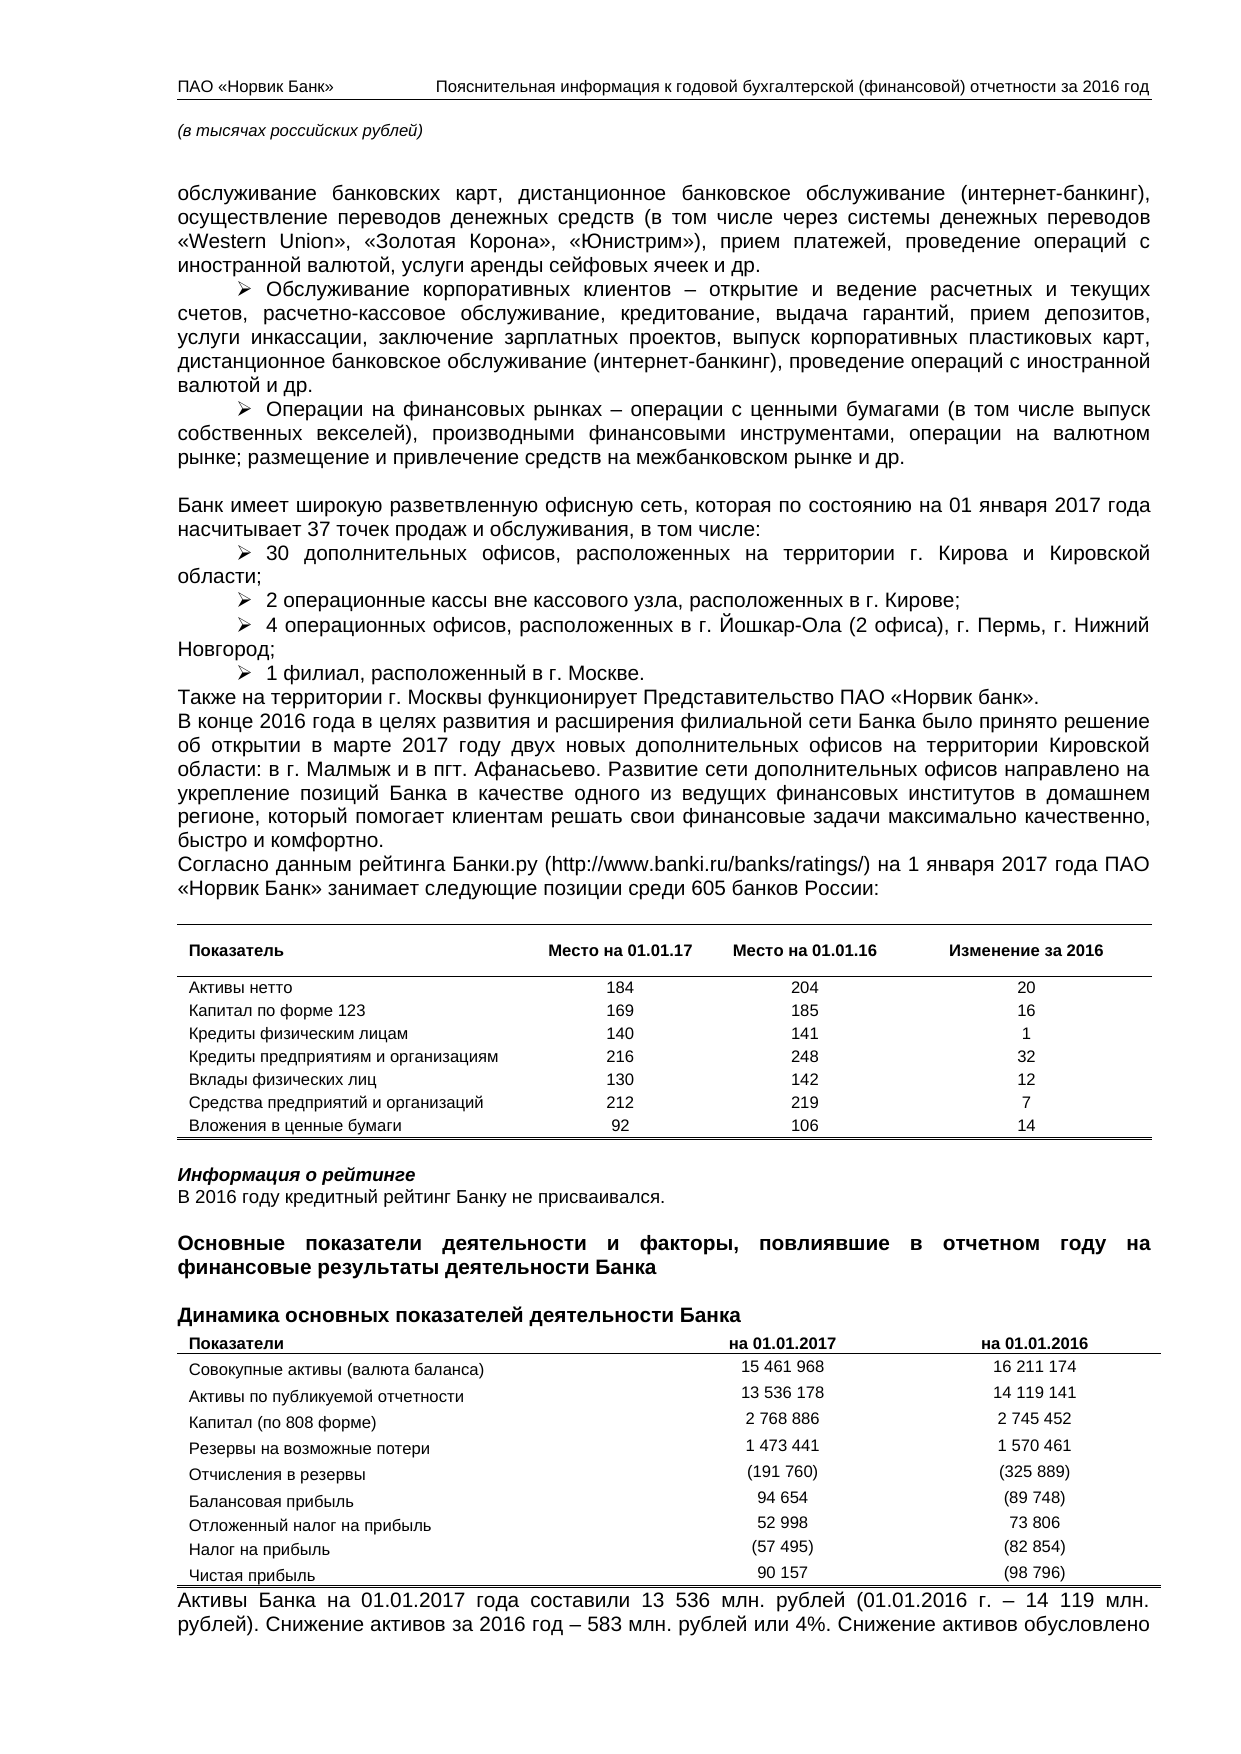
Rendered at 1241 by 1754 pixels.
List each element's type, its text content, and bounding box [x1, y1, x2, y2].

table_cell 106 [709, 1114, 901, 1137]
table_cell (89 748) [909, 1484, 1161, 1511]
table_cell 142 [709, 1068, 901, 1091]
table_cell 32 [901, 1045, 1152, 1068]
table_cell 14 [901, 1114, 1152, 1137]
table_cell Совокупные активы (валюта баланса) [177, 1354, 656, 1379]
table_cell Капитал (по 808 форме) [177, 1406, 656, 1432]
table_cell 2 768 886 [656, 1406, 908, 1432]
table_cell 2 745 452 [909, 1406, 1161, 1432]
table_cell 216 [532, 1045, 709, 1068]
table_cell 1 [901, 1022, 1152, 1045]
table_cell 1 570 461 [909, 1432, 1161, 1458]
table_cell 16 [901, 999, 1152, 1022]
table_cell Вклады физических лиц [177, 1068, 532, 1091]
text Информация о рейтинге [177, 1164, 1152, 1185]
table_cell (57 495) [656, 1535, 908, 1559]
table_cell Капитал по форме 123 [177, 999, 532, 1022]
text В 2016 году кредитный рейтинг Банку не присваивался. [177, 1185, 1152, 1207]
table_header на 01.01.2016 [909, 1327, 1161, 1353]
table_header Изменение за 2016 [901, 925, 1152, 976]
table_cell Налог на прибыль [177, 1535, 656, 1559]
table_cell 140 [532, 1022, 709, 1045]
table_cell Резервы на возможные потери [177, 1432, 656, 1458]
table_cell Балансовая прибыль [177, 1484, 656, 1511]
table_cell 94 654 [656, 1484, 908, 1511]
list 2 операционные кассы вне кассового узла, расположенных в г. Кирове; [177, 588, 1152, 612]
table_cell (82 854) [909, 1535, 1161, 1559]
table_cell 141 [709, 1022, 901, 1045]
table_cell (325 889) [909, 1458, 1161, 1484]
table_header на 01.01.2017 [656, 1327, 908, 1353]
table_cell Кредиты физическим лицам [177, 1022, 532, 1045]
table_header Место на 01.01.16 [709, 925, 901, 976]
table_cell Отложенный налог на прибыль [177, 1511, 656, 1535]
table_cell 12 [901, 1068, 1152, 1091]
table_cell 20 [901, 977, 1152, 999]
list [177, 181, 1152, 277]
list Операции на финансовых рынках – операции с ценными бумагами (в том числе выпуск собственных векселей), производными финансовыми инструментами, операции на валютном рынке; размещение и привлечение средств на межбанковском рынке и др. [177, 396, 1152, 468]
list 1 филиал, расположенный в г. Москве. [177, 660, 1152, 684]
table_cell Кредиты предприятиям и организациям [177, 1045, 532, 1068]
table_cell Чистая прибыль [177, 1559, 656, 1585]
text Основные показатели деятельности и факторы, повлиявшие в отчетном году на финансовые результаты деятельности Банка [177, 1231, 1152, 1279]
table_cell 169 [532, 999, 709, 1022]
table_cell (98 796) [909, 1559, 1161, 1585]
table_cell (191 760) [656, 1458, 908, 1484]
table_header Место на 01.01.17 [532, 925, 709, 976]
table_header Показатель [177, 925, 532, 976]
table_cell 13 536 178 [656, 1379, 908, 1406]
text Согласно данным рейтинга Банки.ру (http://www.banki.ru/banks/ratings/) на 1 января 2017 года ПАО «Норвик Банк» занимает следующие позиции среди 605 банков России: [177, 852, 1152, 900]
table_cell 7 [901, 1091, 1152, 1114]
text Динамика основных показателей деятельности Банка [177, 1303, 1152, 1327]
table_cell 212 [532, 1091, 709, 1114]
table_cell Отчисления в резервы [177, 1458, 656, 1484]
table_cell 15 461 968 [656, 1354, 908, 1379]
table_cell 185 [709, 999, 901, 1022]
text В конце 2016 года в целях развития и расширения филиальной сети Банка было принято решение об открытии в марте 2017 году двух новых дополнительных офисов на территории Кировской области: в г. Малмыж и в пгт. Афанасьево. Развитие сети дополнительных офисов направлено на укрепление позиций Банка в качестве одного из ведущих финансовых институтов в домашнем регионе, который помогает клиентам решать свои финансовые задачи максимально качественно, быстро и комфортно. [177, 708, 1152, 852]
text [177, 1588, 1152, 1636]
table_cell 14 119 141 [909, 1379, 1161, 1406]
table_cell 130 [532, 1068, 709, 1091]
table_header Показатели [177, 1327, 656, 1353]
text Также на территории г. Москвы функционирует Представительство ПАО «Норвик банк». [177, 684, 1152, 708]
table_cell 204 [709, 977, 901, 999]
table_cell Вложения в ценные бумаги [177, 1114, 532, 1137]
table_cell 90 157 [656, 1559, 908, 1585]
text Банк имеет широкую разветвленную офисную сеть, которая по состоянию на 01 января 2017 года насчитывает 37 точек продаж и обслуживания, в том числе: [177, 492, 1152, 540]
list 4 операционных офисов, расположенных в г. Йошкар-Ола (2 офиса), г. Пермь, г. Нижний Новгород; [177, 612, 1152, 660]
table_cell 184 [532, 977, 709, 999]
table_cell Средства предприятий и организаций [177, 1091, 532, 1114]
table_cell 219 [709, 1091, 901, 1114]
table_cell 248 [709, 1045, 901, 1068]
table_cell 1 473 441 [656, 1432, 908, 1458]
table_cell 16 211 174 [909, 1354, 1161, 1379]
list Обслуживание корпоративных клиентов – открытие и ведение расчетных и текущих счетов, расчетно-кассовое обслуживание, кредитование, выдача гарантий, прием депозитов, услуги инкассации, заключение зарплатных проектов, выпуск корпоративных пластиковых карт, дистанционное банковское обслуживание (интернет-банкинг), проведение операций с иностранной валютой и др. [177, 277, 1152, 396]
list 30 дополнительных офисов, расположенных на территории г. Кирова и Кировской области; [177, 540, 1152, 588]
table_cell 73 806 [909, 1511, 1161, 1535]
table_cell 52 998 [656, 1511, 908, 1535]
table_cell 92 [532, 1114, 709, 1137]
table_cell Активы по публикуемой отчетности [177, 1379, 656, 1406]
table_cell Активы нетто [177, 977, 532, 999]
